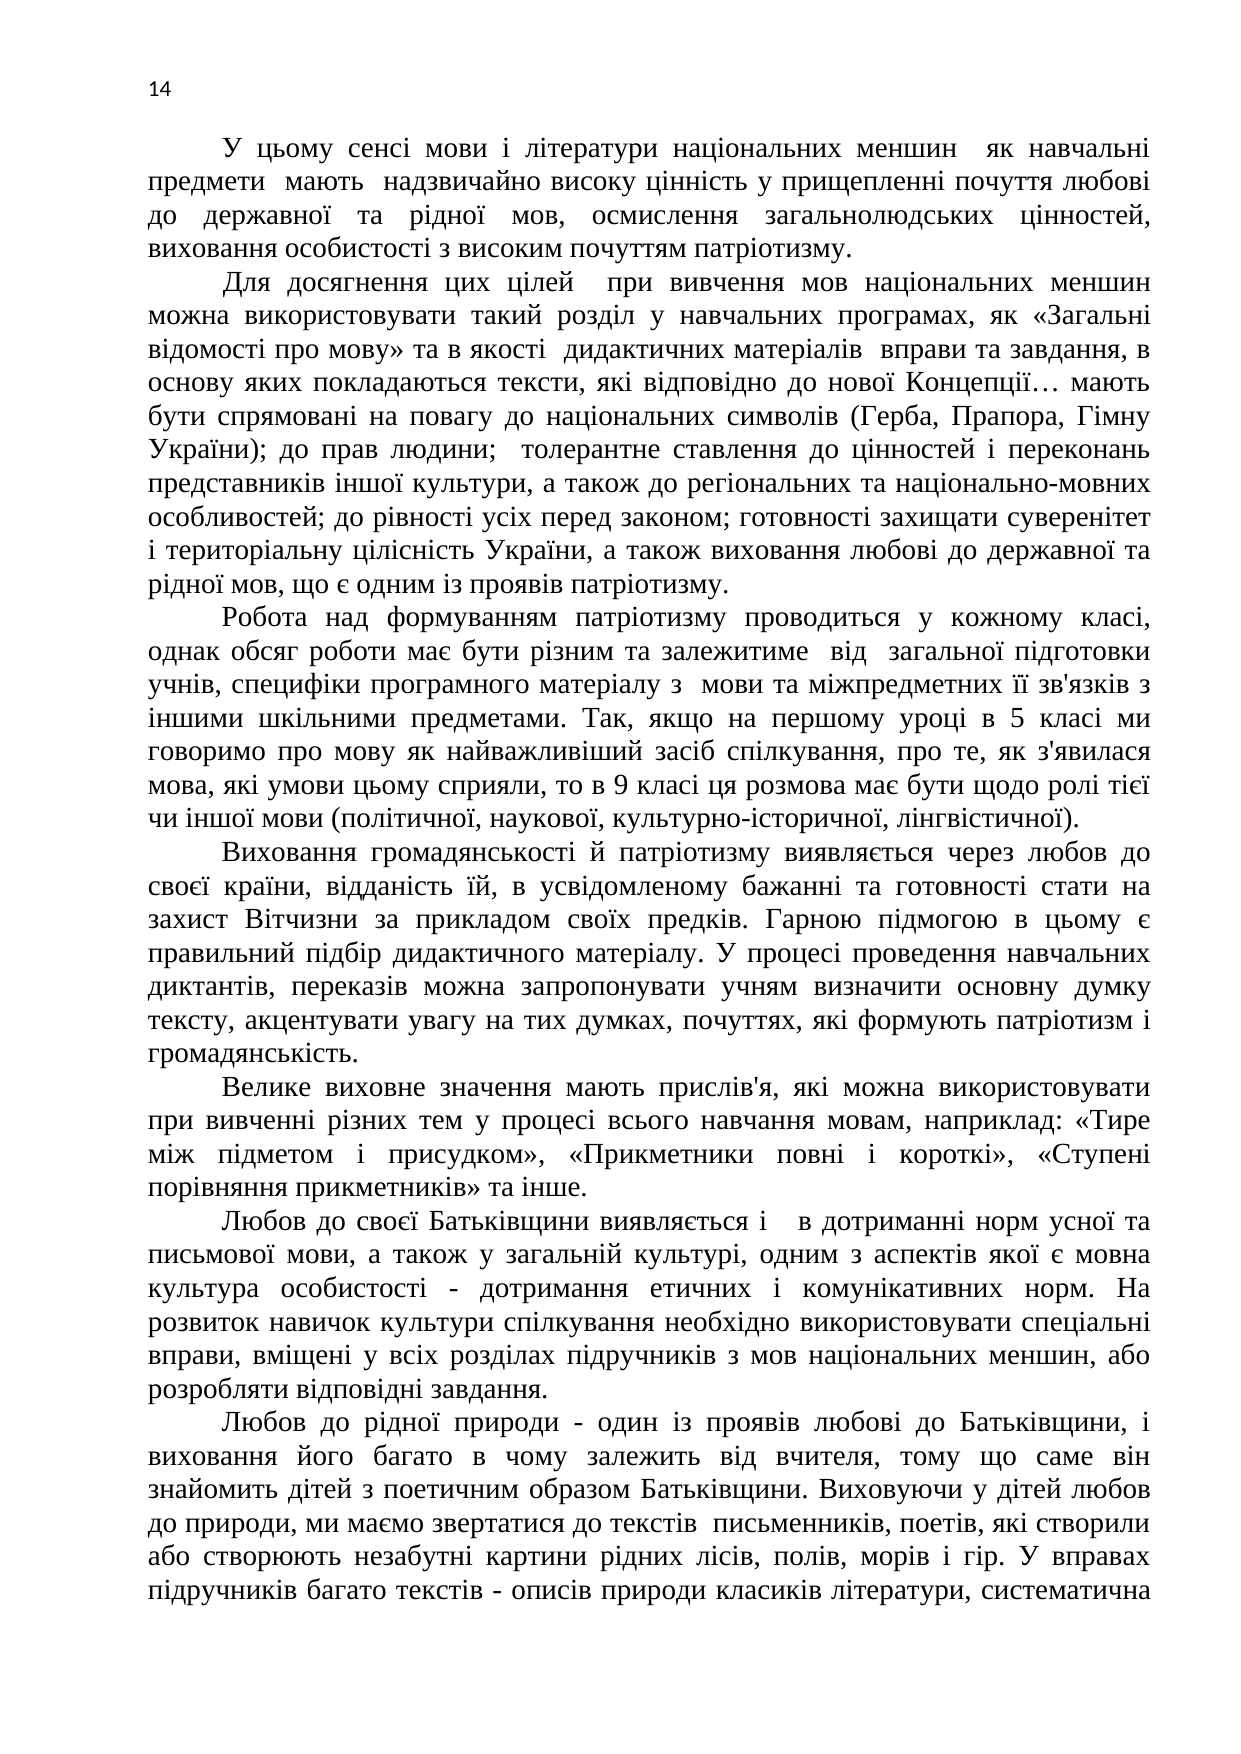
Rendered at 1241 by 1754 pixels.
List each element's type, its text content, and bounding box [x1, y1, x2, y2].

text У цьому сенсі мови і літератури національних меншин як навчальні предмети мають надзвичайно високу цінність у прищепленні почуття любові до державної та рідної мов, осмислення загальнолюдських цінностей, виховання особистості з високим почуттям патріотизму. [148, 130, 1152, 264]
text Велике виховне значення мають прислів'я, які можна використовувати при вивченні різних тем у процесі всього навчання мовам, наприклад: «Тире між підметом і присудком», «Прикметники повні і короткі», «Ступені порівняння прикметників» та інше. [148, 1069, 1152, 1203]
text Робота над формуванням патріотизму проводиться у кожному класі, однак обсяг роботи має бути різним та залежитиме від загальної підготовки учнів, специфіки програмного матеріалу з мови та міжпредметних її зв'язків з іншими шкільними предметами. Так, якщо на першому уроці в 5 класі ми говоримо про мову як найважливіший засіб спілкування, про те, як з'явилася мова, які умови цьому сприяли, то в 9 класі ця розмова має бути щодо ролі тієї чи іншої мови (політичної, наукової, культурно-історичної, лінгвістичної). [148, 599, 1152, 834]
text Для досягнення цих цілей при вивчення мов національних меншин можна використовувати такий розділ у навчальних програмах, як «Загальні відомості про мову» та в якості дидактичних матеріалів вправи та завдання, в основу яких покладаються тексти, які відповідно до нової Концепції… мають бути спрямовані на повагу до національних символів (Герба, Прапора, Гімну України); до прав людини; толерантне ставлення до цінностей і переконань представників іншої культури, а також до регіональних та національно-мовних особливостей; до рівності усіх перед законом; готовності захищати суверенітет і територіальну цілісність України, а також виховання любові до державної та рідної мов, що є одним із проявів патріотизму. [148, 264, 1152, 599]
text Виховання громадянськості й патріотизму виявляється через любов до своєї країни, відданість їй, в усвідомленому бажанні та готовності стати на захист Вітчизни за прикладом своїх предків. Гарною підмогою в цьому є правильний підбір дидактичного матеріалу. У процесі проведення навчальних диктантів, переказів можна запропонувати учням визначити основну думку тексту, акцентувати увагу на тих думках, почуттях, які формують патріотизм і громадянськість. [148, 834, 1152, 1069]
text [148, 1404, 1152, 1606]
text Любов до своєї Батьківщини виявляється і в дотриманні норм усної та письмової мови, а також у загальній культурі, одним з аспектів якої є мовна культура особистості - дотримання етичних і комунікативних норм. На розвиток навичок культури спілкування необхідно використовувати спеціальні вправи, вміщені у всіх розділах підручників з мов національних меншин, або розробляти відповідні завдання. [148, 1203, 1152, 1404]
